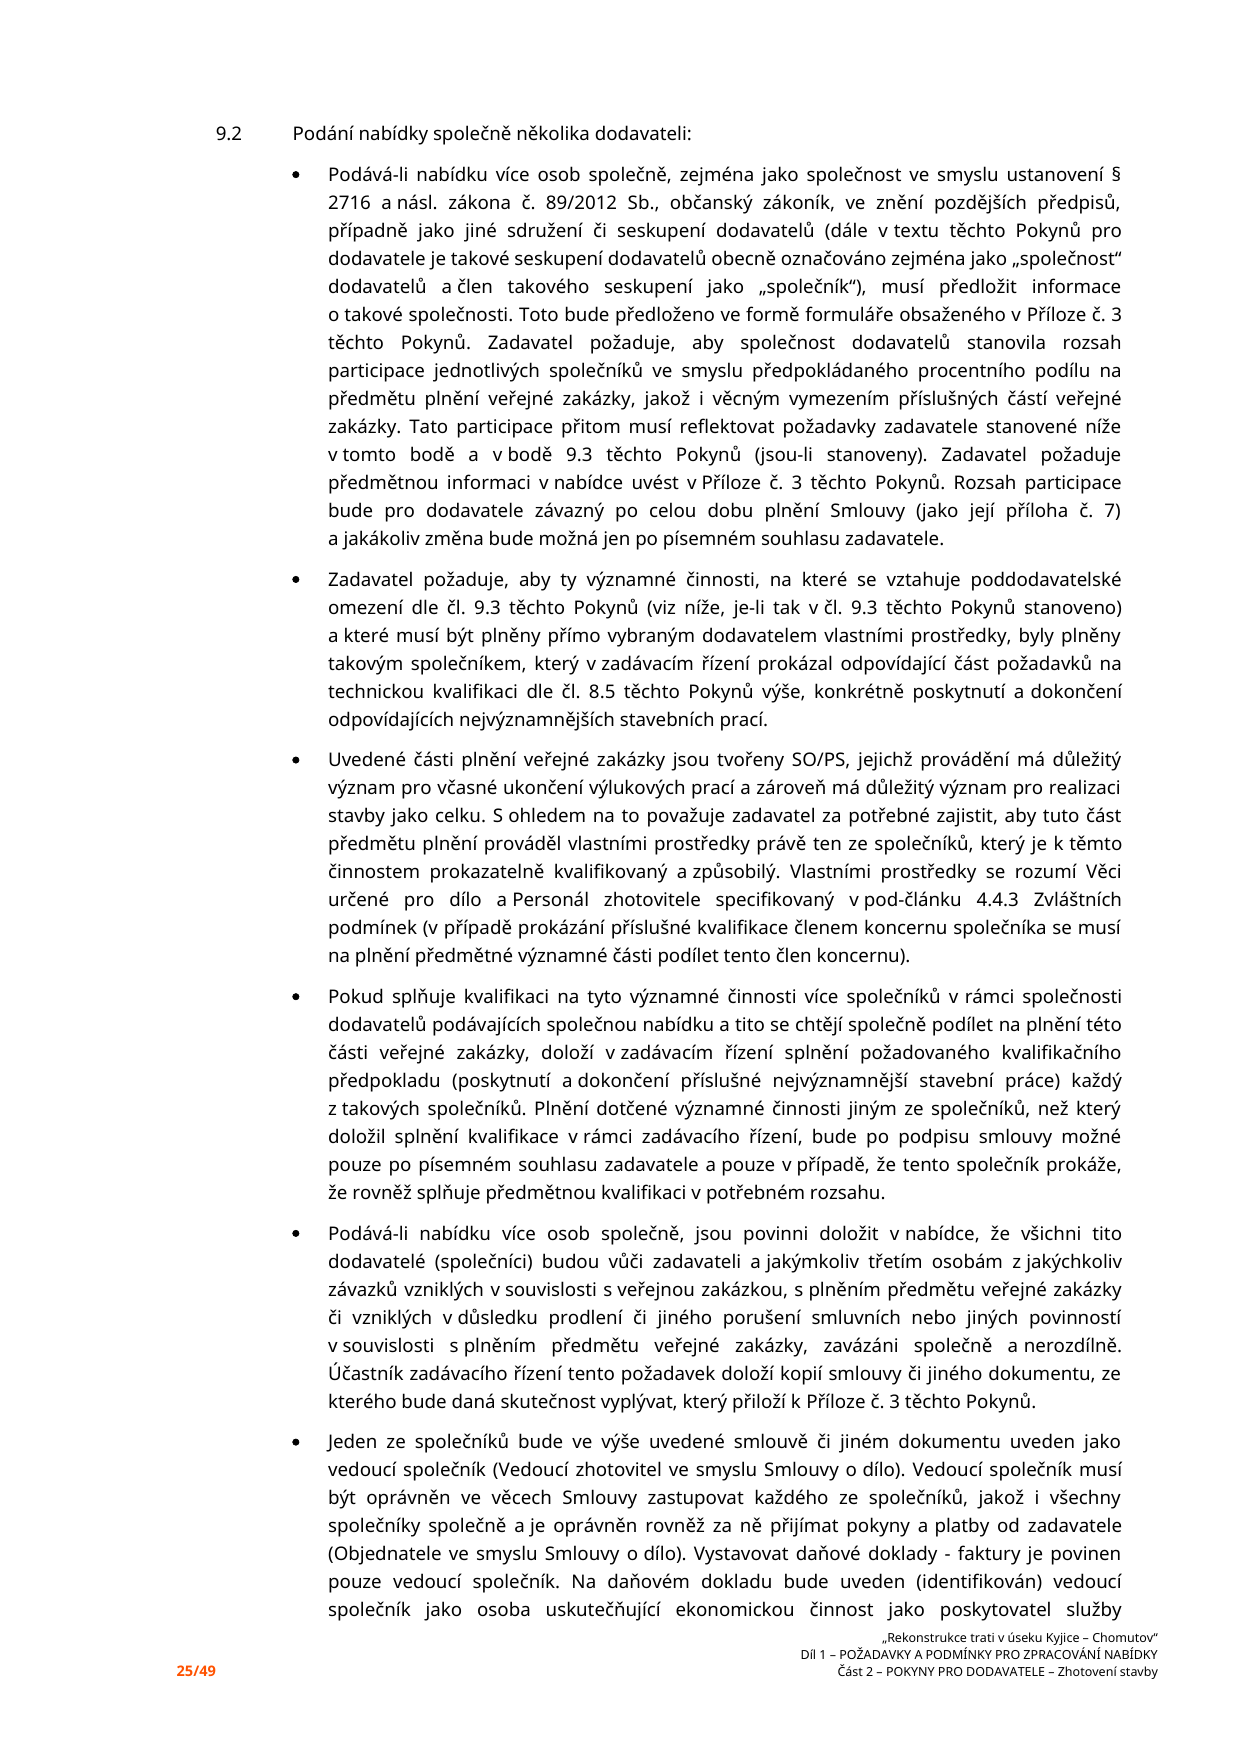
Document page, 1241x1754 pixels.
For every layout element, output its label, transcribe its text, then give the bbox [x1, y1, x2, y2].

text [292, 1428, 1122, 1622]
text Podání nabídky společně několika dodavateli: [216, 121, 1122, 146]
text Zadavatel požaduje, aby ty významné činnosti, na které se vztahuje poddodavatelské omezení dle čl. 9.3 těchto Pokynů (viz níže, je-li tak v čl. 9.3 těchto Pokynů stanoveno) a které musí být plněny přímo vybraným dodavatelem vlastními prostředky, byly plněny takovým společníkem, který v zadávacím řízení prokázal odpovídající část požadavků na technickou kvalifikaci dle čl. 8.5 těchto Pokynů výše, konkrétně poskytnutí a dokončení odpovídajících nejvýznamnějších stavebních prací. [292, 566, 1122, 732]
text Pokud splňuje kvalifikaci na tyto významné činnosti více společníků v rámci společnosti dodavatelů podávajících společnou nabídku a tito se chtějí společně podílet na plnění této části veřejné zakázky, doloží v zadávacím řízení splnění požadovaného kvalifikačního předpokladu (poskytnutí a dokončení příslušné nejvýznamnější stavební práce) každý z takových společníků. Plnění dotčené významné činnosti jiným ze společníků, než který doložil splnění kvalifikace v rámci zadávacího řízení, bude po podpisu smlouvy možné pouze po písemném souhlasu zadavatele a pouze v případě, že tento společník prokáže, že rovněž splňuje předmětnou kvalifikaci v potřebném rozsahu. [292, 983, 1122, 1205]
text Podává-li nabídku více osob společně, jsou povinni doložit v nabídce, že všichni tito dodavatelé (společníci) budou vůči zadavateli a jakýmkoliv třetím osobám z jakýchkoliv závazků vzniklých v souvislosti s veřejnou zakázkou, s plněním předmětu veřejné zakázky či vzniklých v důsledku prodlení či jiného porušení smluvních nebo jiných povinností v souvislosti s plněním předmětu veřejné zakázky, zavázáni společně a nerozdílně. Účastník zadávacího řízení tento požadavek doloží kopií smlouvy či jiného dokumentu, ze kterého bude daná skutečnost vyplývat, který přiloží k Příloze č. 3 těchto Pokynů. [292, 1220, 1122, 1413]
text Podává-li nabídku více osob společně, zejména jako společnost ve smyslu ustanovení § 2716 a násl. zákona č. 89/2012 Sb., občanský zákoník, ve znění pozdějších předpisů, případně jako jiné sdružení či seskupení dodavatelů (dále v textu těchto Pokynů pro dodavatele je takové seskupení dodavatelů obecně označováno zejména jako „společnost“ dodavatelů a člen takového seskupení jako „společník“), musí předložit informace o takové společnosti. Toto bude předloženo ve formě formuláře obsaženého v Příloze č. 3 těchto Pokynů. Zadavatel požaduje, aby společnost dodavatelů stanovila rozsah participace jednotlivých společníků ve smyslu předpokládaného procentního podílu na předmětu plnění veřejné zakázky, jakož i věcným vymezením příslušných částí veřejné zakázky. Tato participace přitom musí reflektovat požadavky zadavatele stanovené níže v tomto bodě a v bodě 9.3 těchto Pokynů (jsou-li stanoveny). Zadavatel požaduje předmětnou informaci v nabídce uvést v Příloze č. 3 těchto Pokynů. Rozsah participace bude pro dodavatele závazný po celou dobu plnění Smlouvy (jako její příloha č. 7) a jakákoliv změna bude možná jen po písemném souhlasu zadavatele. [292, 161, 1122, 551]
text Uvedené části plnění veřejné zakázky jsou tvořeny SO/PS, jejichž provádění má důležitý význam pro včasné ukončení výlukových prací a zároveň má důležitý význam pro realizaci stavby jako celku. S ohledem na to považuje zadavatel za potřebné zajistit, aby tuto část předmětu plnění prováděl vlastními prostředky právě ten ze společníků, který je k těmto činnostem prokazatelně kvalifikovaný a způsobilý. Vlastními prostředky se rozumí Věci určené pro dílo a Personál zhotovitele specifikovaný v pod-článku 4.4.3 Zvláštních podmínek (v případě prokázání příslušné kvalifikace členem koncernu společníka se musí na plnění předmětné významné části podílet tento člen koncernu). [292, 747, 1122, 968]
